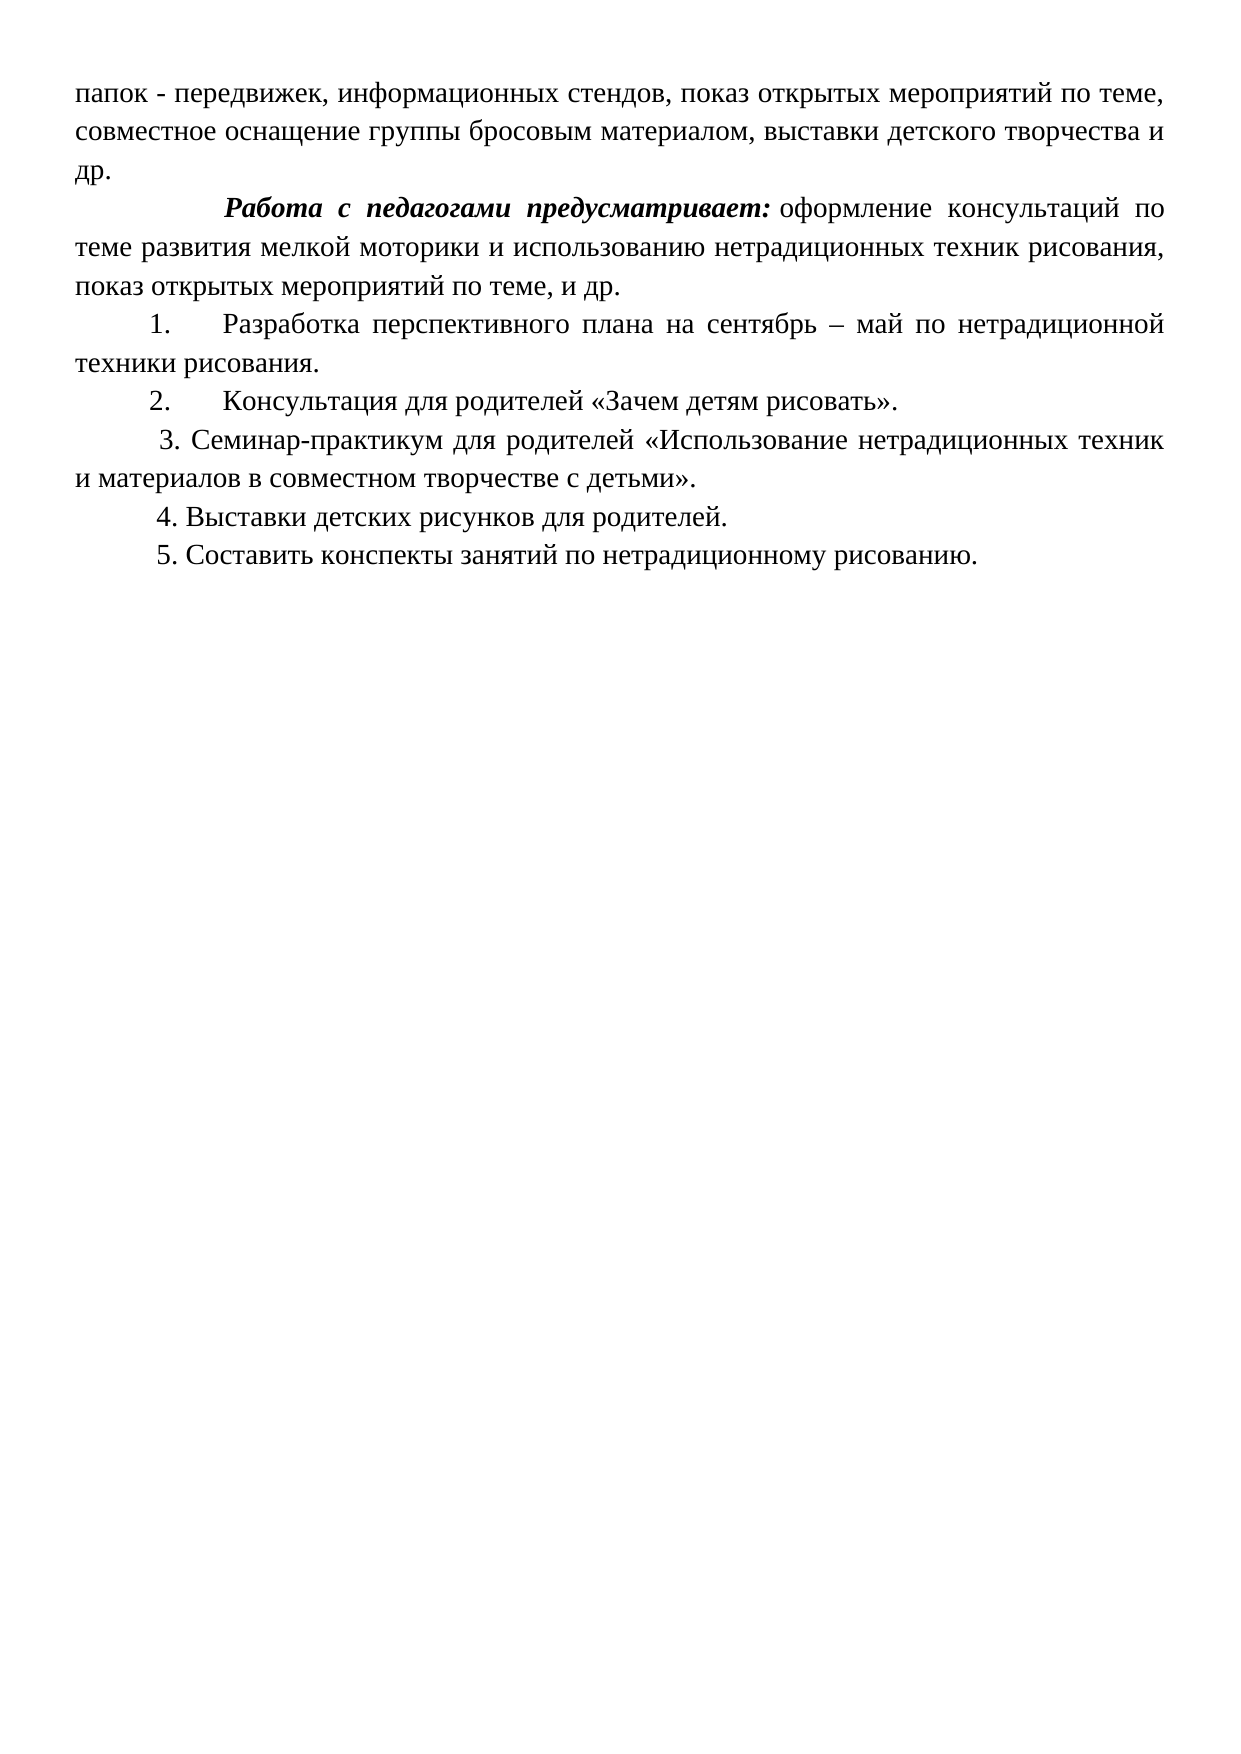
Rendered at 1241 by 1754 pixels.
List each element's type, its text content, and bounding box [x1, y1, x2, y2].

list Разработка перспективного плана на сентябрь – май по нетрадиционной техники рисования. [75, 306, 1165, 378]
text 4. Выставки детских рисунков для родителей. [75, 499, 1165, 532]
text 3. Семинар-практикум для родителей «Использование нетрадиционных техник и материалов в совместном творчестве с детьми». [75, 422, 1165, 494]
list Консультация для родителей «Зачем детям рисовать». [75, 383, 1165, 417]
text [75, 75, 1165, 186]
text Работа с педагогами предусматривает: оформление консультаций по теме развития мелкой моторики и использованию нетрадиционных техник рисования, показ открытых мероприятий по теме, и др. [75, 191, 1165, 301]
text 5. Составить конспекты занятий по нетрадиционному рисованию. [75, 537, 1165, 571]
